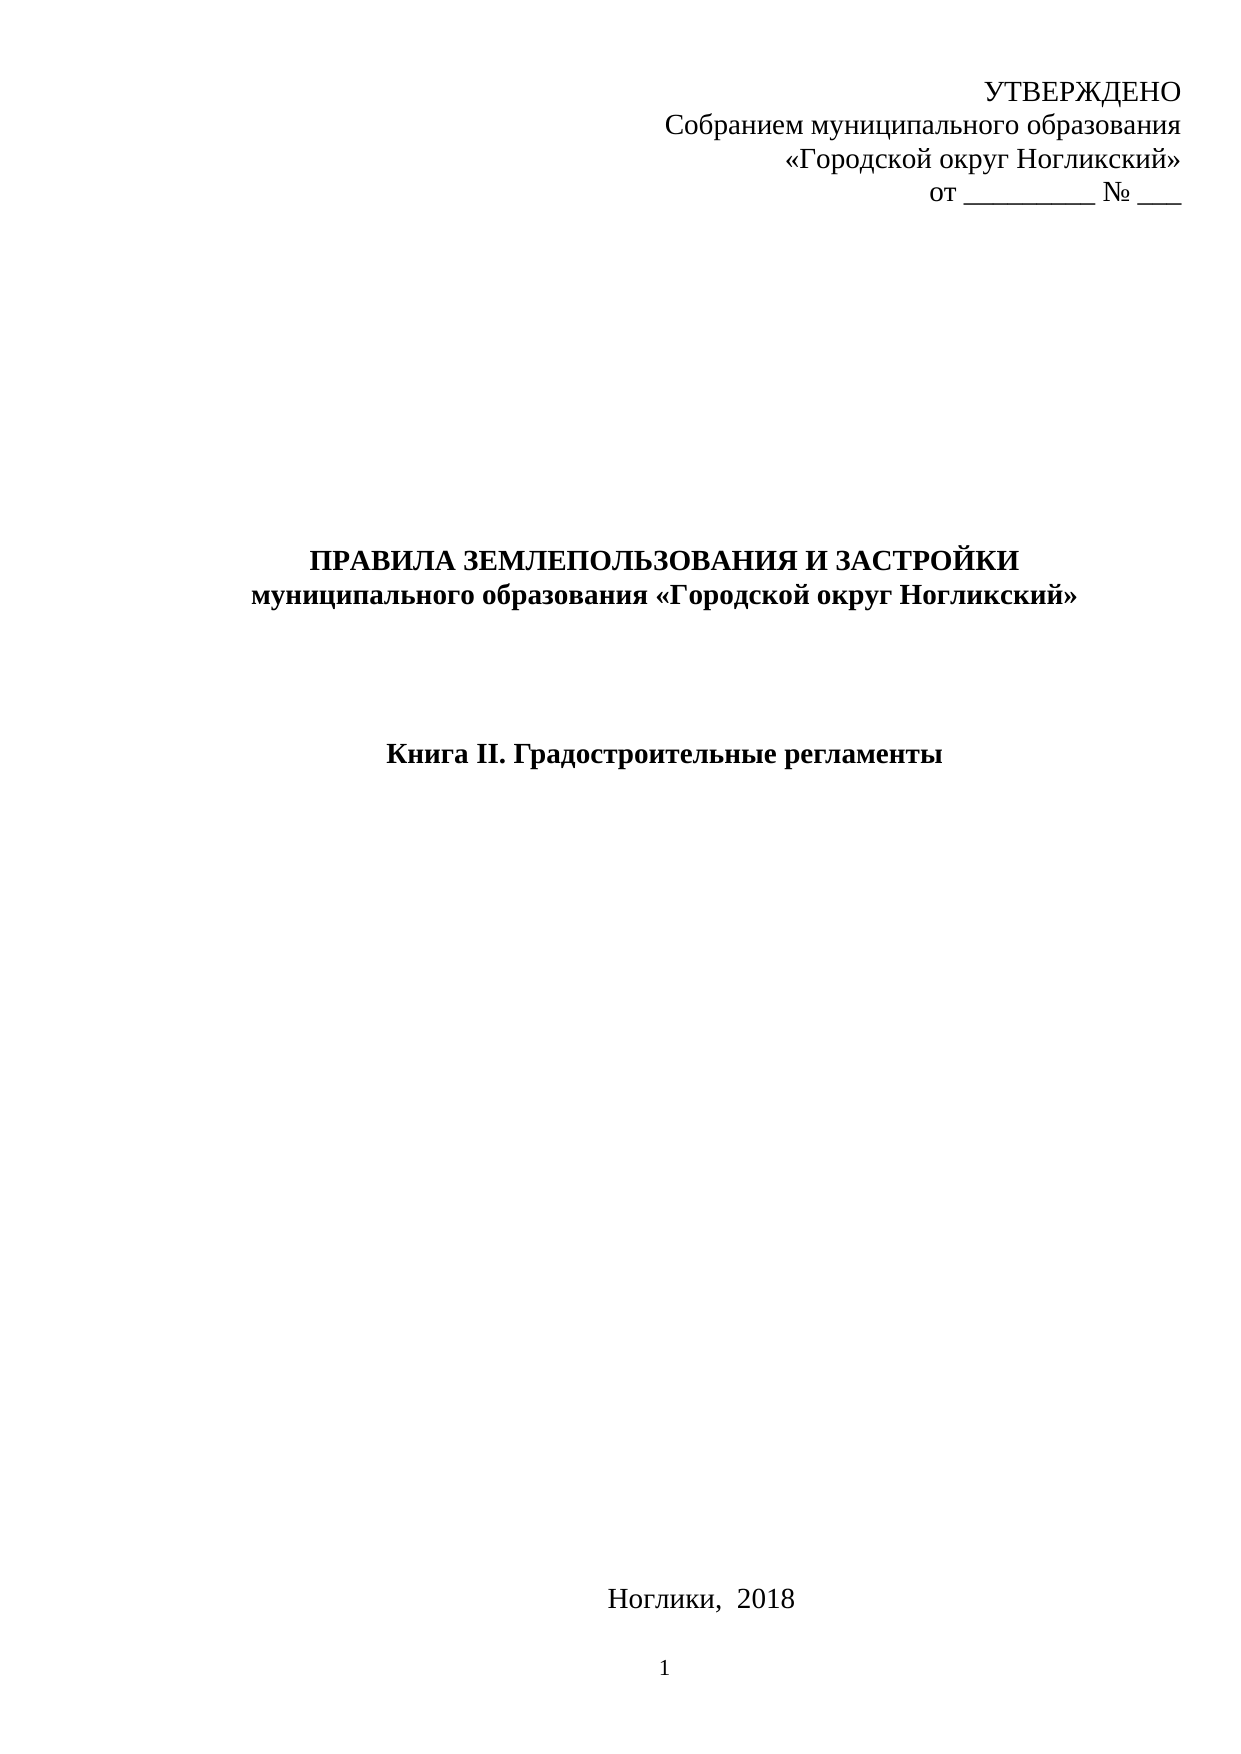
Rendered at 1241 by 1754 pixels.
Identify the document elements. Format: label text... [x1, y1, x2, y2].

text муниципального образования «Городской округ Ногликский» [148, 577, 1181, 611]
text Собранием муниципального образования [148, 107, 1181, 141]
text УТВЕРЖДЕНО [148, 74, 1181, 107]
text «Городской округ Ногликский» [148, 141, 1181, 174]
subtitle Книга II. Градостроительные регламенты [148, 736, 1181, 770]
text от _________ № ___ [148, 174, 1181, 208]
text ПРАВИЛА ЗЕМЛЕПОЛЬЗОВАНИЯ И ЗАСТРОЙКИ [148, 543, 1181, 577]
text Ноглики, 2018 [148, 1581, 1181, 1614]
